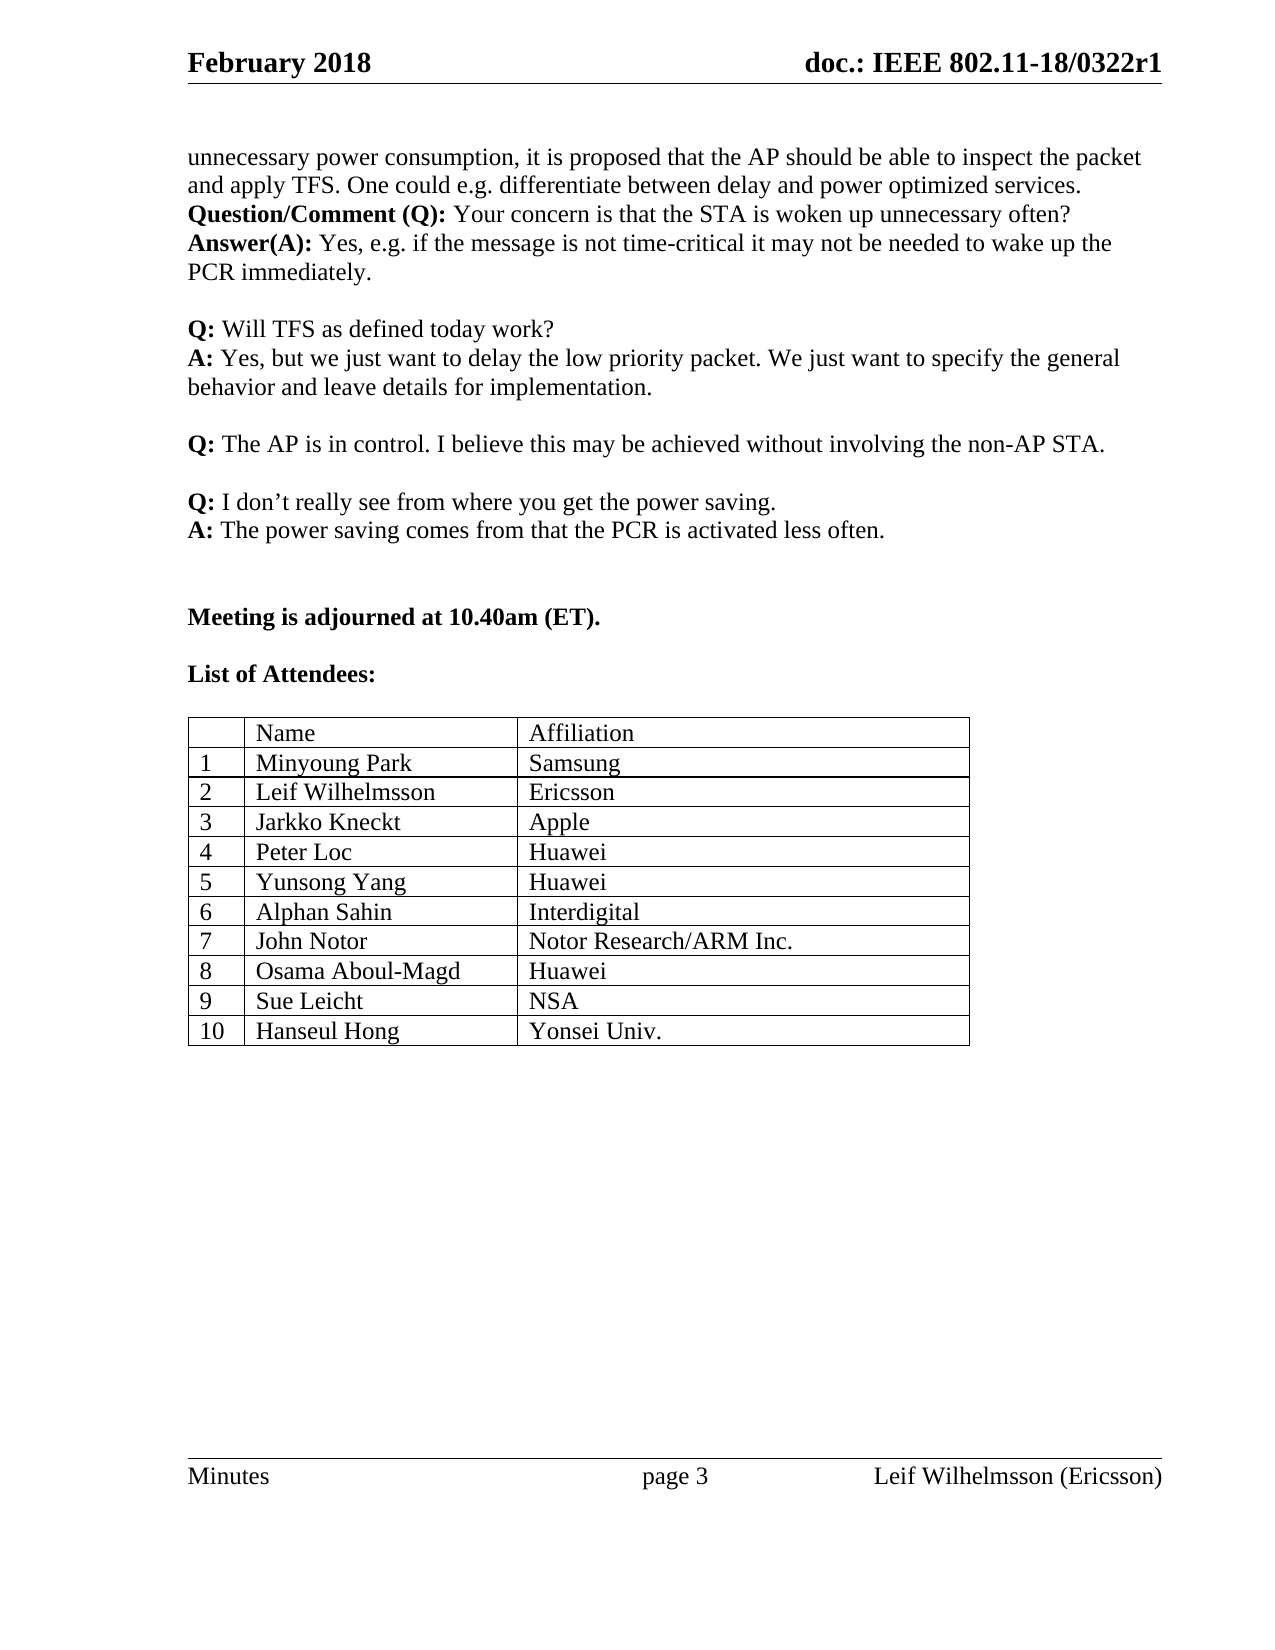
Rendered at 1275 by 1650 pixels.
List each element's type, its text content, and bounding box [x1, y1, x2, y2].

table_cell Jarkko Kneckt [245, 807, 517, 836]
table_cell 2 [189, 778, 244, 806]
text A: Yes, but we just want to delay the low priority packet. We just want to specify the general behavior and leave details for implementation. [187, 343, 1162, 401]
table_cell Osama Aboul-Magd [245, 956, 517, 985]
table_cell Yonsei Univ. [518, 1016, 969, 1044]
text A: The power saving comes from that the PCR is activated less often. [187, 516, 1162, 544]
table_cell 7 [189, 926, 244, 955]
table_cell Minyoung Park [245, 748, 517, 776]
text Q: The AP is in control. I believe this may be achieved without involving the non-AP STA. [187, 429, 1162, 458]
table_cell Huawei [518, 837, 969, 866]
table_cell Yunsong Yang [245, 867, 517, 896]
table_cell Alphan Sahin [245, 897, 517, 925]
table_cell Leif Wilhelmsson [245, 778, 517, 806]
table_cell Sue Leicht [245, 986, 517, 1015]
table_cell 8 [189, 956, 244, 985]
table_cell Samsung [518, 748, 969, 776]
table_cell Interdigital [518, 897, 969, 925]
text Question/Comment (Q): Your concern is that the STA is woken up unnecessary often? [187, 199, 1162, 228]
table_cell Peter Loc [245, 837, 517, 866]
table_cell Huawei [518, 867, 969, 896]
text Q: Will TFS as defined today work? [187, 314, 1162, 343]
table_cell Hanseul Hong [245, 1016, 517, 1044]
table_header Affiliation [518, 718, 969, 747]
table_cell 4 [189, 837, 244, 866]
table_cell Ericsson [518, 778, 969, 806]
table_header Name [245, 718, 517, 747]
text Q: I don’t really see from where you get the power saving. [187, 487, 1162, 516]
table_cell 1 [189, 748, 244, 776]
table_cell 5 [189, 867, 244, 896]
table_cell Notor Research/ARM Inc. [518, 926, 969, 955]
table_cell Huawei [518, 956, 969, 985]
table_cell John Notor [245, 926, 517, 955]
table_cell Apple [518, 807, 969, 836]
text Meeting is adjourned at 10.40am (ET). [187, 602, 1162, 631]
table_cell 6 [189, 897, 244, 925]
table_header [189, 718, 244, 747]
text Answer(A): Yes, e.g. if the message is not time-critical it may not be needed to wake up the PCR immediately. [187, 228, 1162, 286]
table_cell 3 [189, 807, 244, 836]
table_cell NSA [518, 986, 969, 1015]
table_cell 9 [189, 986, 244, 1015]
table_cell 10 [189, 1016, 244, 1044]
text List of Attendees: [187, 659, 1162, 688]
